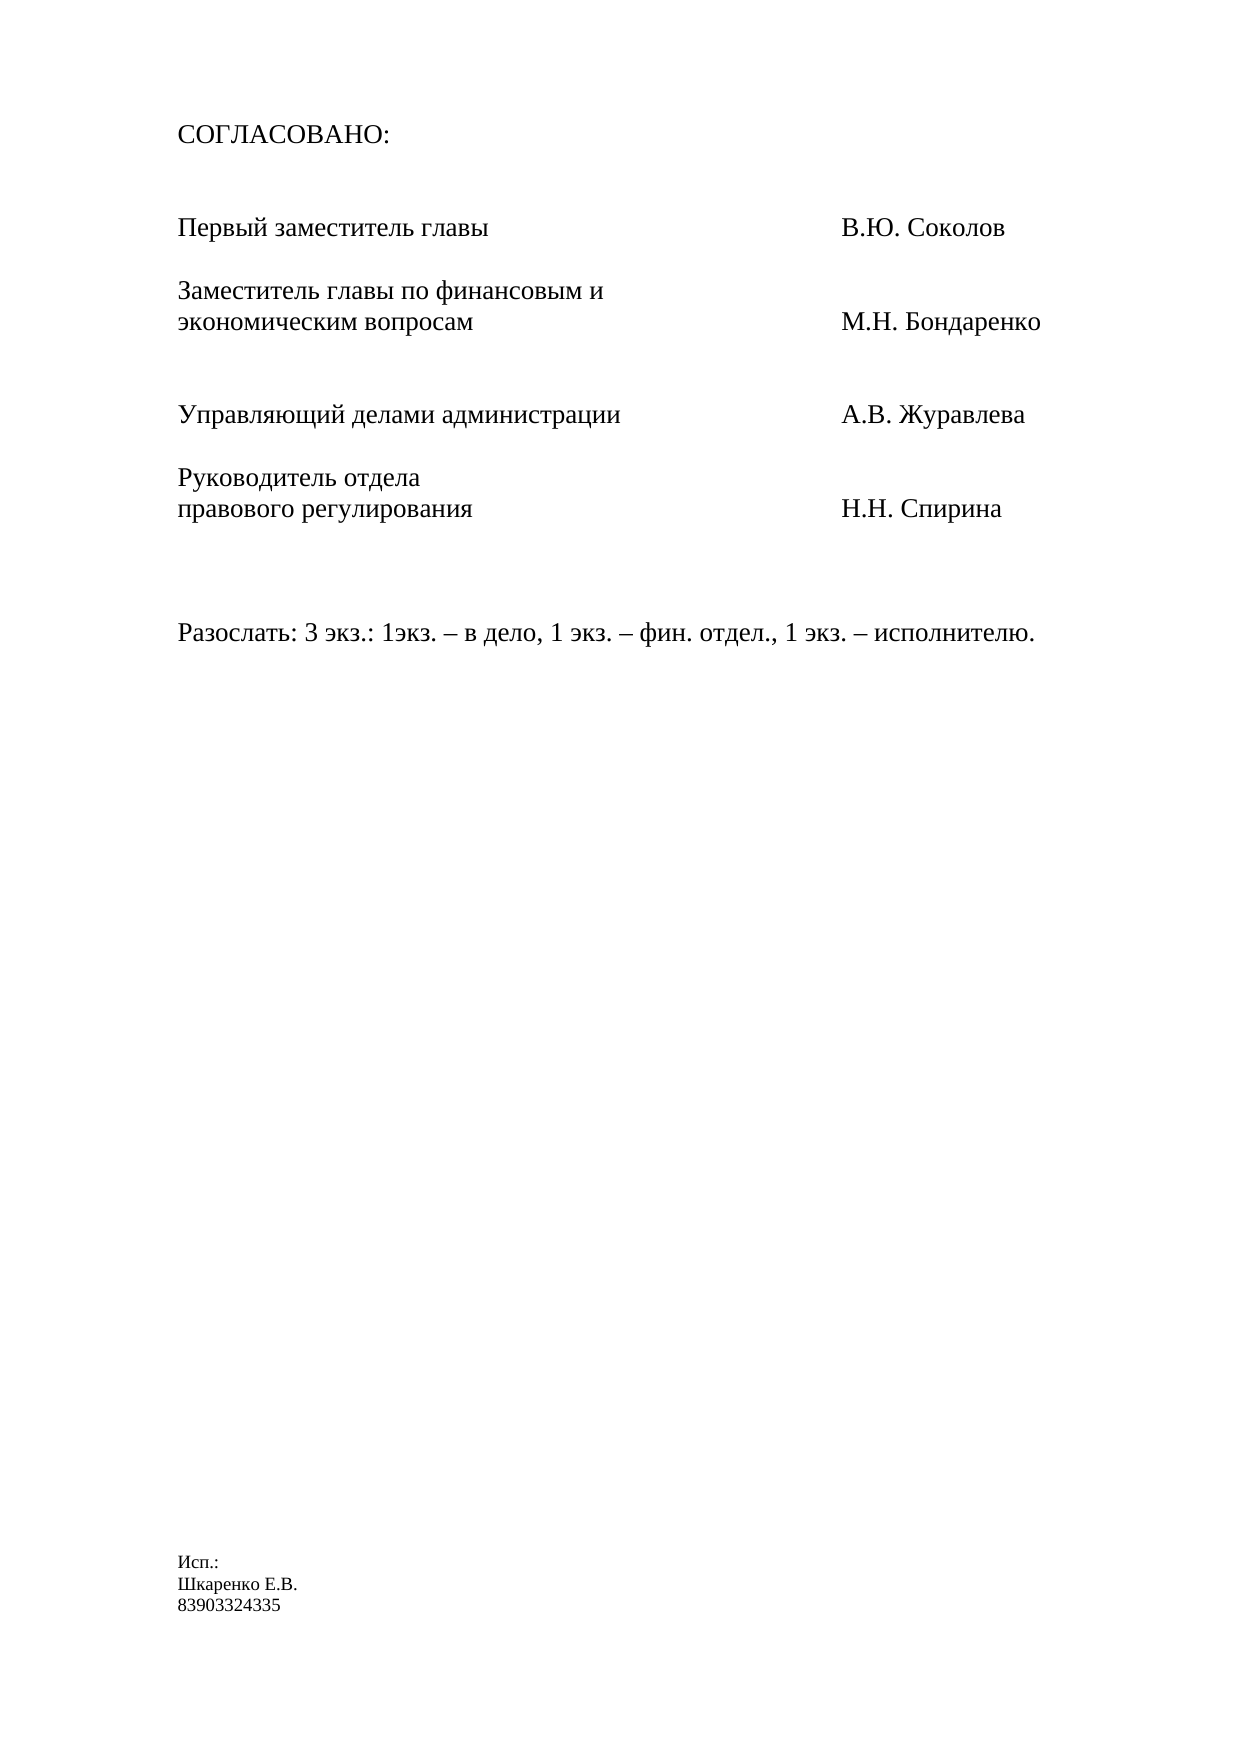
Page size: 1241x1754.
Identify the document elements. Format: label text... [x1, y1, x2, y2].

text Первый заместитель главы В.Ю. Соколов [177, 212, 1152, 243]
text 83903324335 [177, 1594, 1152, 1616]
text экономическим вопросам М.Н. Бондаренко [177, 305, 1152, 336]
text Разослать: 3 экз.: 1экз. – в дело, 1 экз. – фин. отдел., 1 экз. – исполнителю. [177, 616, 1152, 648]
text Заместитель главы по финансовым и [177, 274, 1152, 305]
text Управляющий делами администрации А.В. Журавлева [177, 398, 1152, 429]
text правового регулирования Н.Н. Спирина [177, 492, 1152, 523]
text Шкаренко Е.В. [177, 1572, 1152, 1594]
text Исп.: [177, 1551, 1152, 1572]
text СОГЛАСОВАНО: [177, 118, 1152, 149]
text Руководитель отдела [177, 461, 1152, 492]
